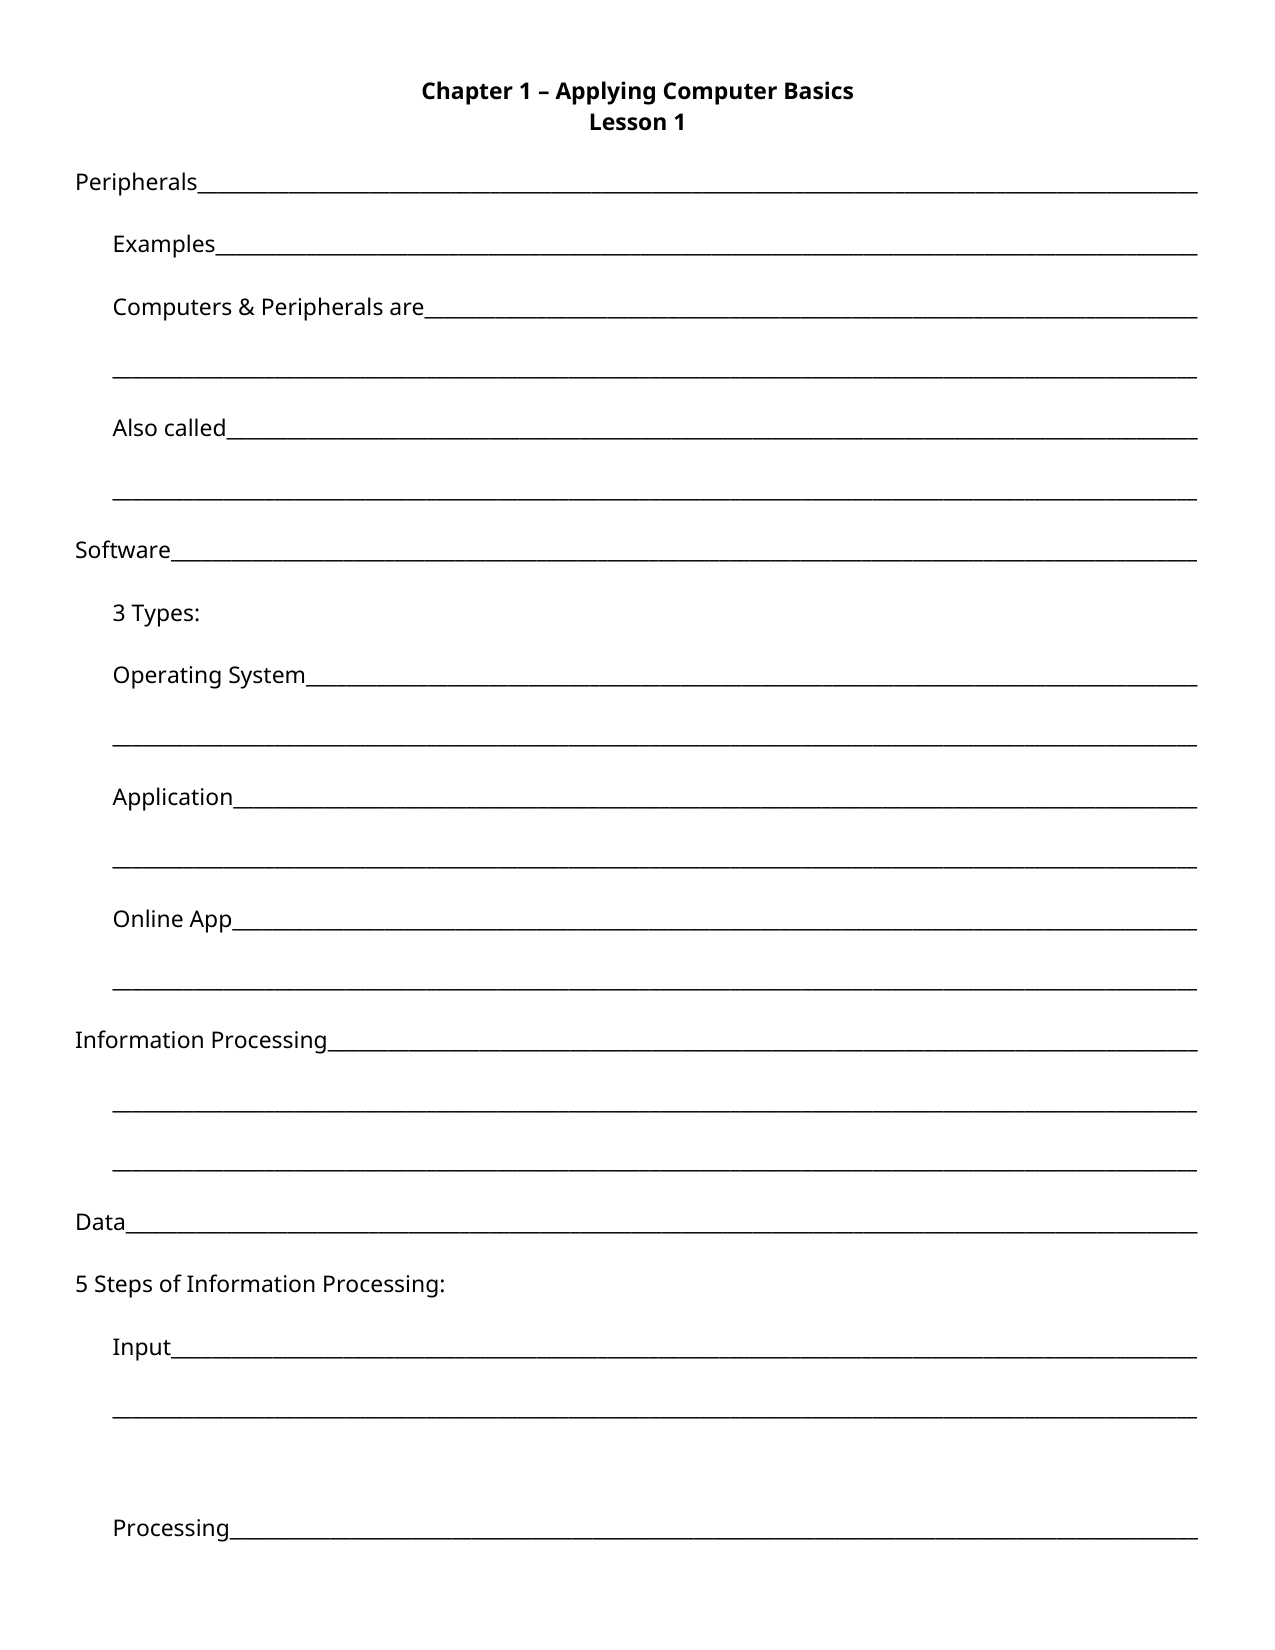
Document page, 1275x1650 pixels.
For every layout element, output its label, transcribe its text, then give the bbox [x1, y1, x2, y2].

text Processing [75, 1511, 1200, 1543]
text 3 Types: [75, 597, 1200, 628]
text Examples [75, 228, 1200, 259]
text Data [75, 1205, 1200, 1237]
text Online App [75, 903, 1200, 934]
text Application [75, 781, 1200, 812]
text 5 Steps of Information Processing: [75, 1268, 1200, 1299]
text Operating System [75, 659, 1200, 690]
text Also called [75, 412, 1200, 443]
text Peripherals [75, 166, 1200, 197]
text Software [75, 534, 1200, 565]
text Information Processing [75, 1024, 1200, 1056]
text Input [75, 1330, 1200, 1362]
text Computers & Peripherals are [75, 291, 1200, 322]
